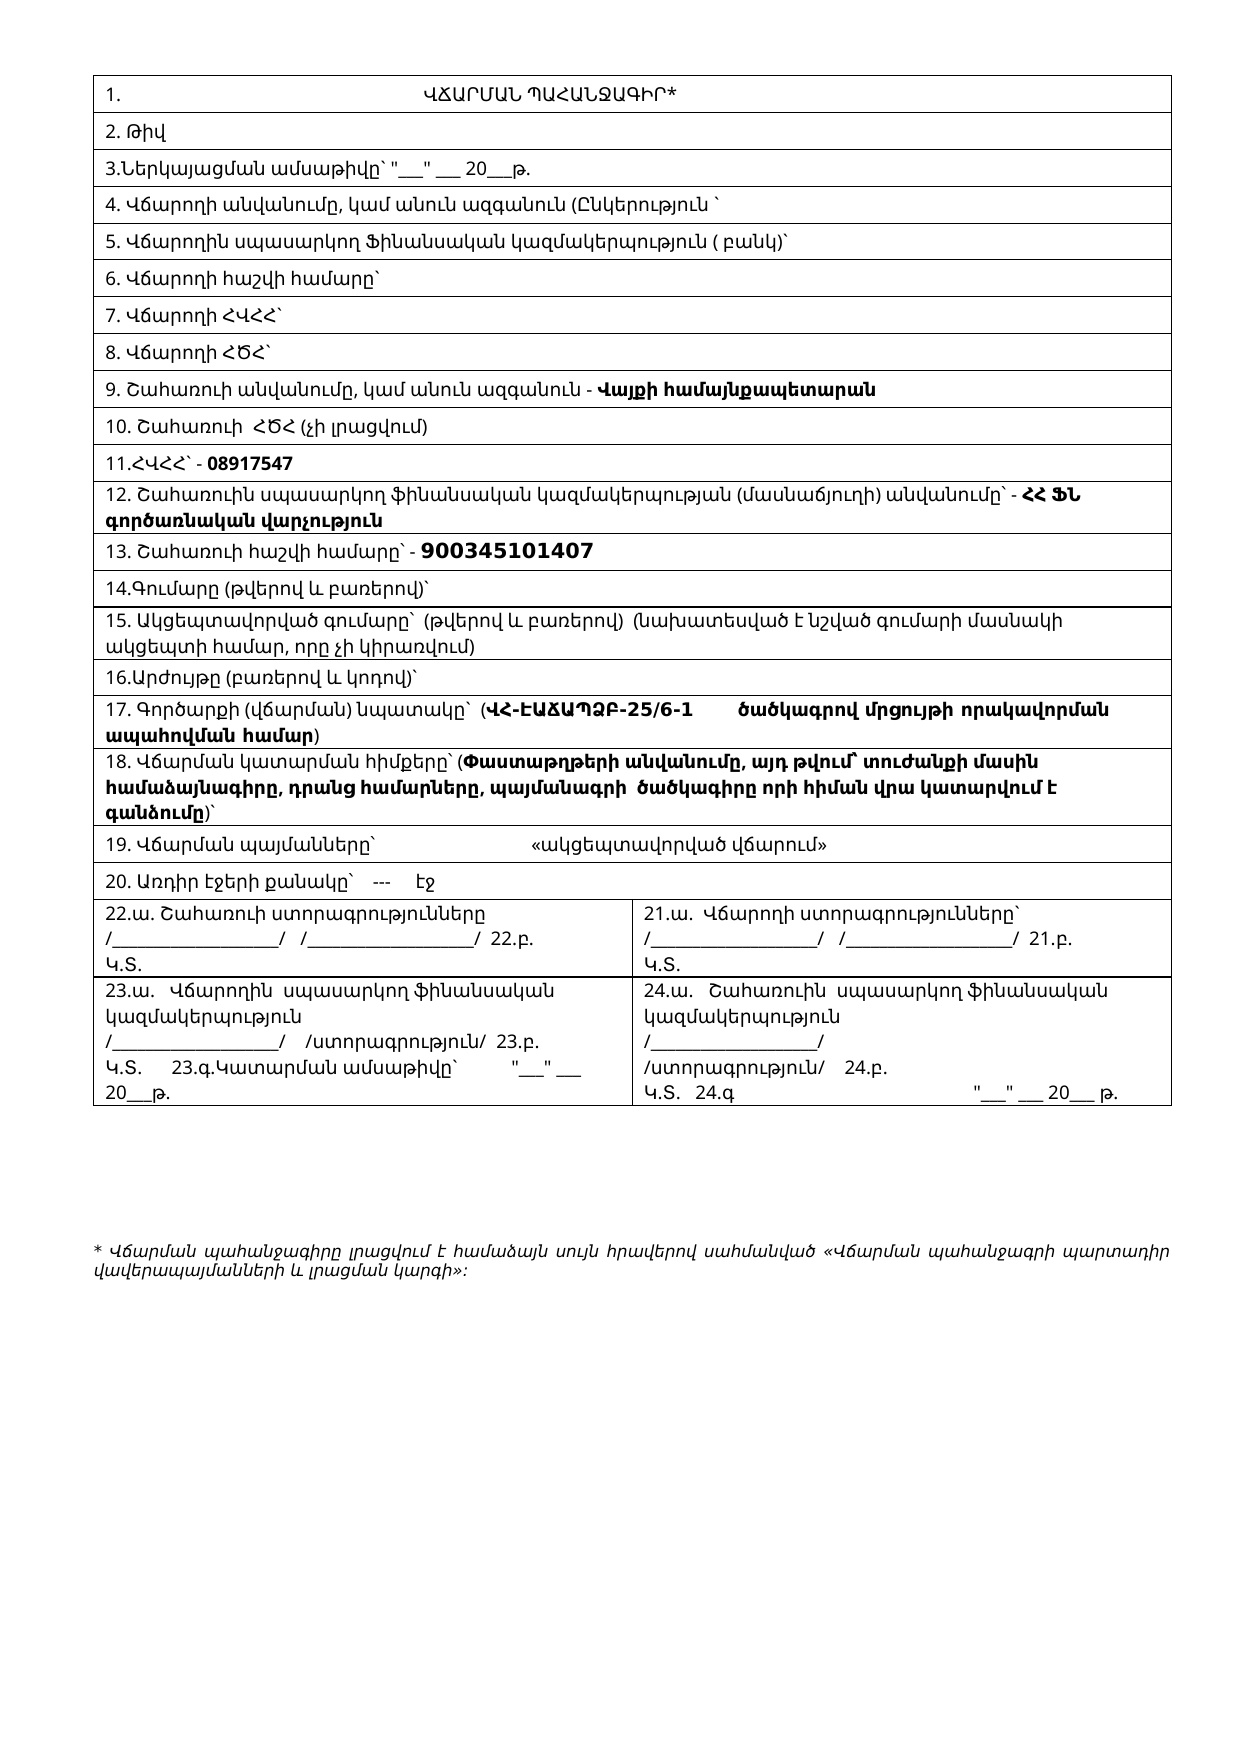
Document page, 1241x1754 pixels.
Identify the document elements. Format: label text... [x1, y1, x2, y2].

table_cell 13. Շահառուի հաշվի համարը՝ - 900345101407 [94, 534, 1171, 569]
table_cell 15. Ակցեպտավորված գումարը՝ (թվերով և բառերով) (նախատեսված է նշված գումարի մասնակի ակցեպտի համար, որը չի կիրառվում) [94, 608, 1171, 658]
table_cell 8. Վճարողի ՀԾՀ` [94, 334, 1171, 370]
table_cell 21.ա. Վճարողի ստորագրությունները` /____________________/ /____________________/ 21.բ. Կ.Տ. [633, 900, 1171, 976]
table_cell 6. Վճարողի հաշվի համարը` [94, 260, 1171, 296]
table_cell 3.Ներկայացման ամսաթիվը` "___" ___ 20___թ. [94, 150, 1171, 186]
table_cell 11.ՀՎՀՀ` - 08917547 [94, 445, 1171, 481]
table_cell 24.ա. Շահառուին սպասարկող ֆինանսական կազմակերպություն /____________________/ /ստորագրություն/ 24.բ. Կ.Տ. 24.գ "___" ___ 20___ թ. [633, 978, 1171, 1105]
table_cell 22.ա. Շահառուի ստորագրությունները /____________________/ /____________________/ 22.բ. Կ.Տ. [94, 900, 632, 976]
table_cell 2. Թիվ [94, 113, 1171, 149]
table_cell 19. Վճարման պայմանները՝ «ակցեպտավորված վճարում» [94, 826, 1171, 862]
table_cell 4. Վճարողի անվանումը, կամ անուն ազգանուն (Ընկերություն ` [94, 187, 1171, 222]
table_cell 18. Վճարման կատարման հիմքերը՝ (Փաստաթղթերի անվանումը, այդ թվում՝ տուժանքի մասին համաձայնագիրը, դրանց համարները, պայմանագրի ծածկագիրը որի հիման վրա կատարվում է գանձումը)` [94, 749, 1171, 825]
table_cell 9. Շահառուի անվանումը, կամ անուն ազգանուն - Վայքի համայնքապետարան [94, 371, 1171, 407]
table_cell 17. Գործարքի (վճարման) նպատակը` (ՎՀ-ԷԱՃԱՊՁԲ-25/6-1 ծածկագրով մրցույթի որակավորման ապահովման համար) [94, 696, 1171, 747]
table_cell 23.ա. Վճարողին սպասարկող ֆինանսական կազմակերպություն /____________________/ /ստորագրություն/ 23.բ. Կ.Տ. 23.գ.Կատարման ամսաթիվը` "___" ___ 20___թ. [94, 978, 632, 1105]
table_cell 14.Գումարը (թվերով և բառերով)` [94, 571, 1171, 606]
table_cell 20. Առդիր էջերի քանակը՝ --- էջ [94, 863, 1171, 899]
table_cell 16.Արժույթը (բառերով և կոդով)` [94, 660, 1171, 695]
table_cell 7. Վճարողի ՀՎՀՀ` [94, 297, 1171, 333]
table_cell 5. Վճարողին սպասարկող Ֆինանսական կազմակերպություն ( բանկ)` [94, 224, 1171, 259]
table_header 1. ՎՃԱՐՄԱՆ ՊԱՀԱՆՋԱԳԻՐ* [94, 76, 1171, 112]
text * Վճարման պահանջագիրը լրացվում է համաձայն սույն հրավերով սահմանված «Վճարման պահանջագրի պարտադիր վավերապայմանների և լրացման կարգի»: [94, 1242, 1171, 1281]
table_cell 10. Շահառուի ՀԾՀ (չի լրացվում) [94, 408, 1171, 444]
table_cell 12. Շահառուին սպասարկող ֆինանսական կազմակերպության (մասնաճյուղի) անվանումը՝ - ՀՀ ՖՆ գործառնական վարչություն [94, 482, 1171, 533]
